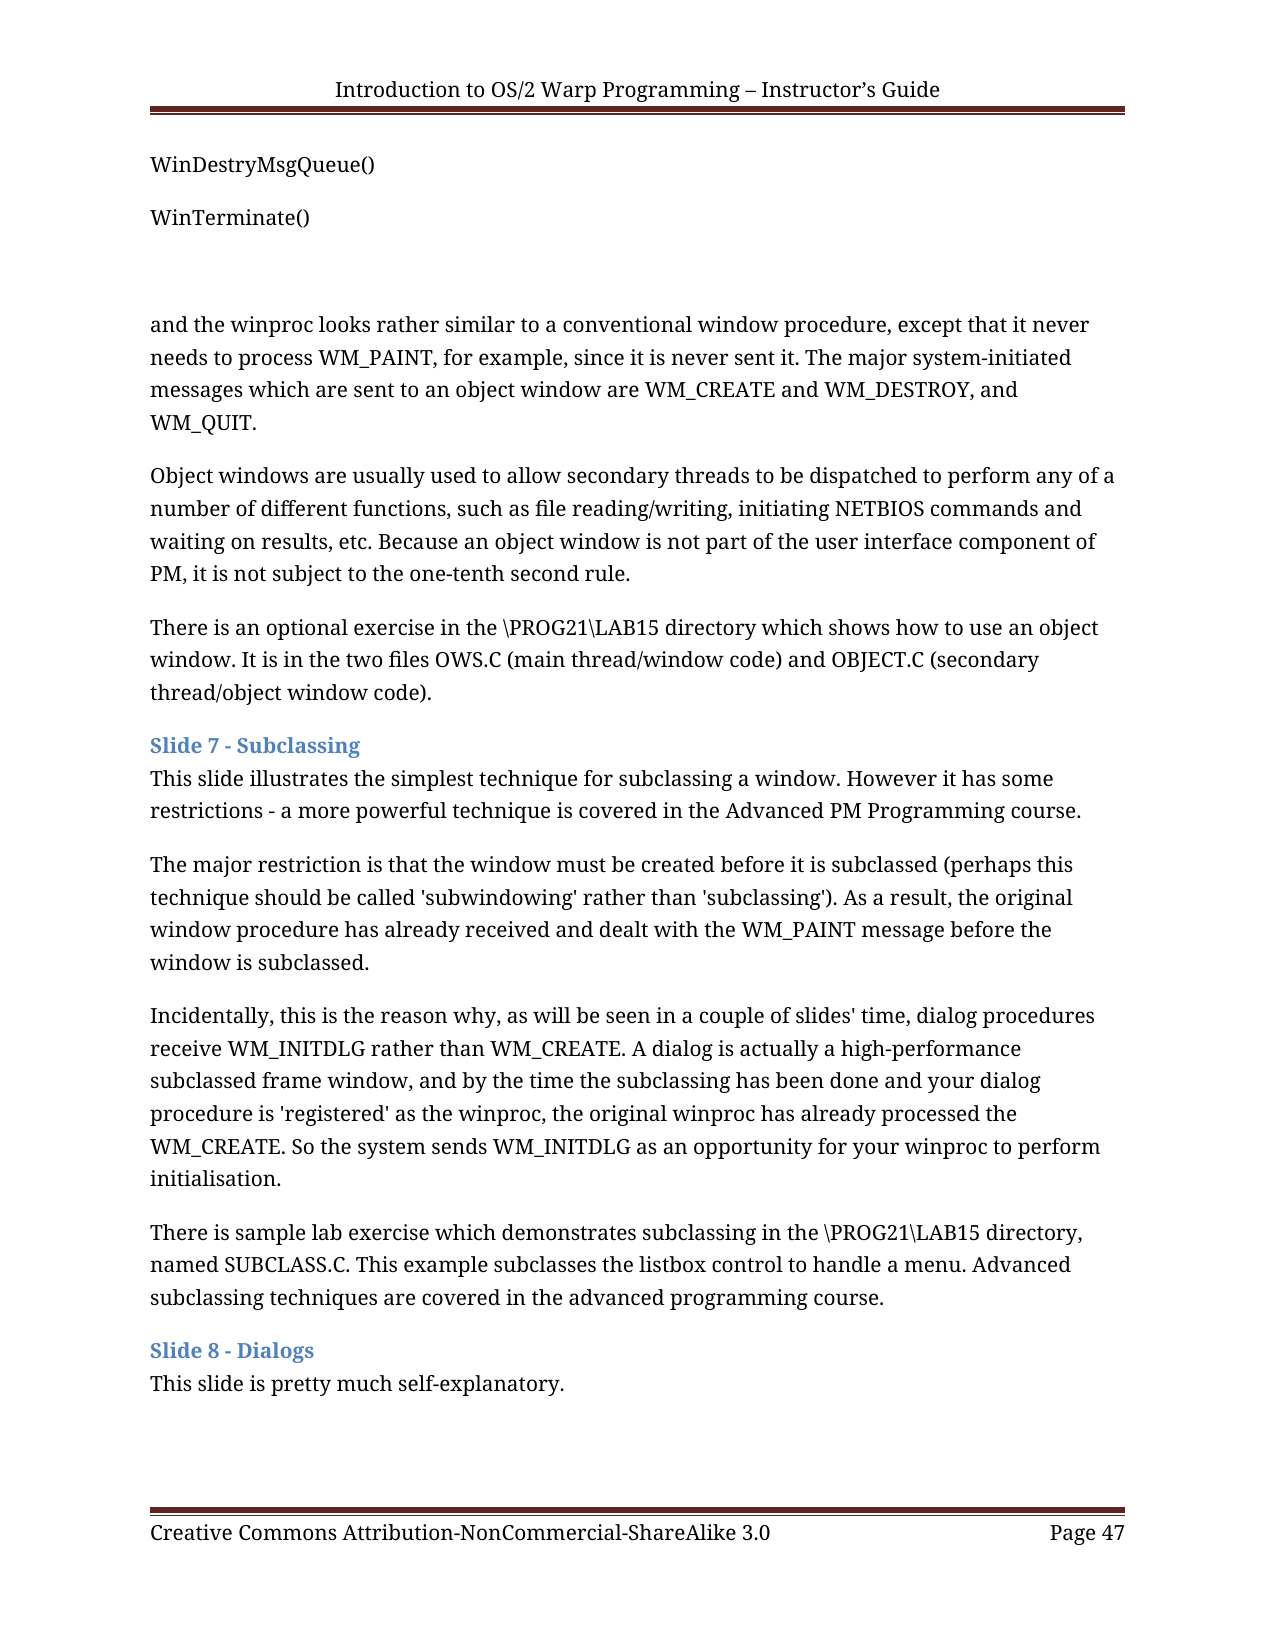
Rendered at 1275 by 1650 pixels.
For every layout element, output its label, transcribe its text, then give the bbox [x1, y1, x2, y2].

text This slide is pretty much self-explanatory. [150, 1369, 1125, 1397]
text Object windows are usually used to allow secondary threads to be dispatched to perform any of a number of different functions, such as file reading/writing, initiating NETBIOS commands and waiting on results, etc. Because an object window is not part of the user interface component of PM, it is not subject to the one-tenth second rule. [150, 462, 1125, 588]
text This slide illustrates the simplest technique for subclassing a window. However it has some restrictions - a more powerful technique is covered in the Advanced PM Programming course. [150, 764, 1125, 825]
text and the winproc looks rather similar to a conventional window procedure, except that it never needs to process WM_PAINT, for example, since it is never sent it. The major system-initiated messages which are sent to an object window are WM_CREATE and WM_DESTROY, and WM_QUIT. [150, 310, 1125, 437]
subtitle Slide 8 - Dialogs [150, 1336, 1125, 1365]
text WinDestryMsgQueue() [150, 150, 1125, 178]
text WinTerminate() [150, 203, 1125, 232]
text There is an optional exercise in the \PROG21\LAB15 directory which shows how to use an object window. It is in the two files OWS.C (main thread/window code) and OBJECT.C (secondary thread/object window code). [150, 613, 1125, 706]
text There is sample lab exercise which demonstrates subclassing in the \PROG21\LAB15 directory, named SUBCLASS.C. This example subclasses the listbox control to handle a menu. Advanced subclassing techniques are covered in the advanced programming course. [150, 1218, 1125, 1311]
text The major restriction is that the window must be created before it is subclassed (perhaps this technique should be called 'subwindowing' rather than 'subclassing'). As a result, the original window procedure has already received and dealt with the WM_PAINT message before the window is subclassed. [150, 850, 1125, 976]
subtitle Slide 7 - Subclassing [150, 731, 1125, 760]
text Incidentally, this is the reason why, as will be seen in a couple of slides' time, dialog procedures receive WM_INITDLG rather than WM_CREATE. A dialog is actually a high-performance subclassed frame window, and by the time the subclassing has been done and your dialog procedure is 'registered' as the winproc, the original winproc has already processed the WM_CREATE. So the system sends WM_INITDLG as an opportunity for your winproc to perform initialisation. [150, 1001, 1125, 1193]
